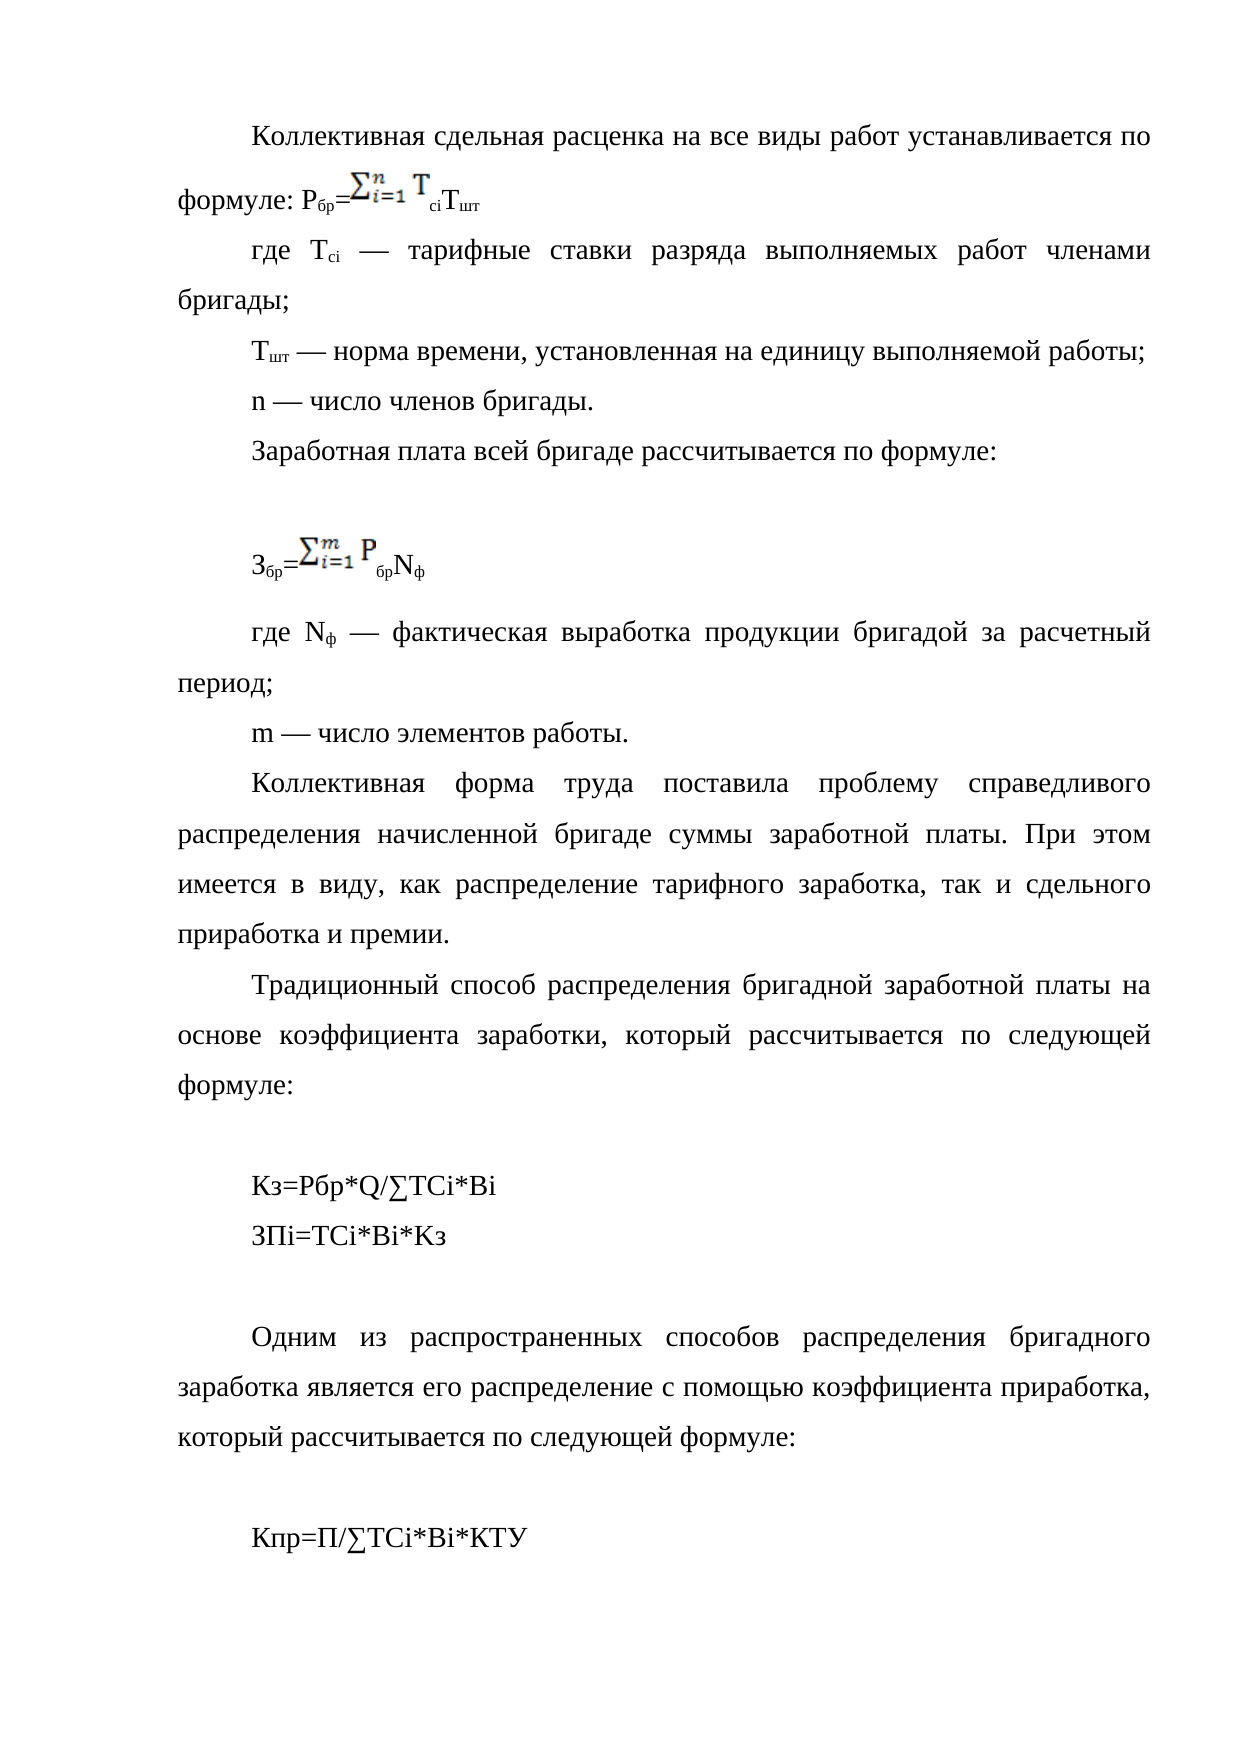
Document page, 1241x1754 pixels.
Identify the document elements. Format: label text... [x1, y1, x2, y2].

text n — число членов бригады. [177, 383, 1152, 417]
text где Nф — фактическая выработка продукции бригадой за расчетный период; [177, 614, 1152, 698]
text ЗПi=ТСi*Вi*Kз [177, 1218, 1152, 1252]
text Кз=Рбр*Q/∑ТСi*Вi [177, 1168, 1152, 1202]
picture [350, 168, 430, 209]
text Збр=брNф [177, 534, 1152, 581]
text Заработная плата всей бригаде рассчитывается по формуле: [177, 433, 1152, 467]
text Коллективная форма труда поставила проблему справедливого распределения начисленной бригаде суммы заработной платы. При этом имеется в виду, как распределение тарифного заработка, так и сдельного приработка и премии. [177, 766, 1152, 950]
text где Тci — тарифные ставки разряда выполняемых работ членами бригады; [177, 232, 1152, 316]
text Коллективная сдельная расценка на все виды работ устанавливается по формуле: Рбр=ciТшт [177, 118, 1152, 215]
text m — число элементов работы. [177, 715, 1152, 749]
text Тшт — норма времени, установленная на единицу выполняемой работы; [177, 333, 1152, 366]
picture [299, 533, 376, 575]
text Традиционный способ распределения бригадной заработной платы на основе коэффициента заработки, который рассчитывается по следующей формуле: [177, 967, 1152, 1101]
text Кпр=П/∑ТСi*Вi*КТУ [177, 1520, 1152, 1554]
text Одним из распространенных способов распределения бригадного заработка является его распределение с помощью коэффициента приработка, который рассчитывается по следующей формуле: [177, 1319, 1152, 1453]
